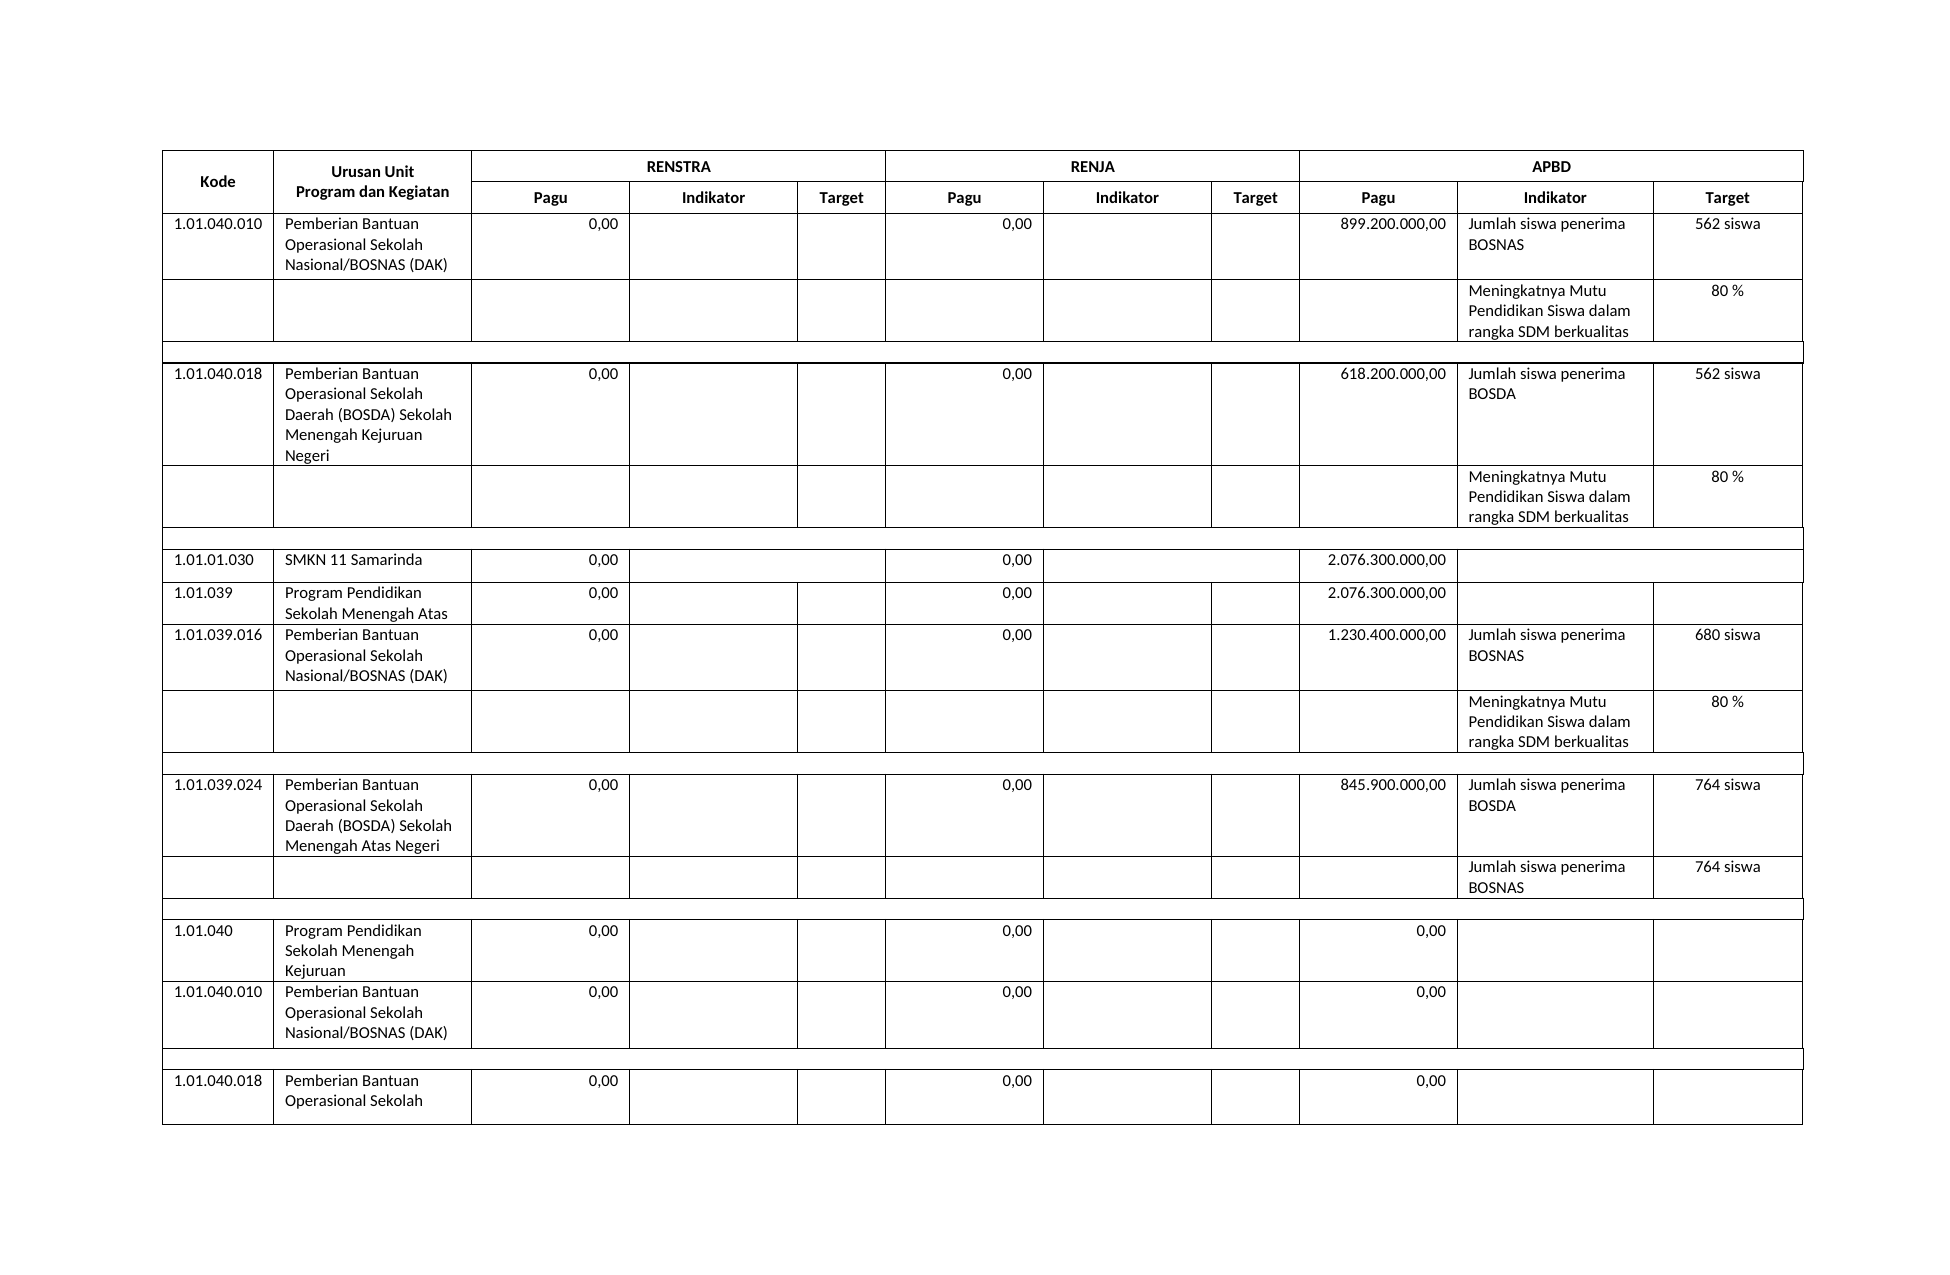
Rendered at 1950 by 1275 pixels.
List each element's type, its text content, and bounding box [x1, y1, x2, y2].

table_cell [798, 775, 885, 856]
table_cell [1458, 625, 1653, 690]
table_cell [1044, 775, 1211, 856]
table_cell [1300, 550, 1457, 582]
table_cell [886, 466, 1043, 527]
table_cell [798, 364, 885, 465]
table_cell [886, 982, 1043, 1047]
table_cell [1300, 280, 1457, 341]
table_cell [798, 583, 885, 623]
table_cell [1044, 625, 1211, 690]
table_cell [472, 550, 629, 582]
table_cell Target [1654, 182, 1802, 212]
table_header RENJA [886, 151, 1299, 181]
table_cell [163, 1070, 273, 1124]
table_cell Indikator [630, 182, 797, 212]
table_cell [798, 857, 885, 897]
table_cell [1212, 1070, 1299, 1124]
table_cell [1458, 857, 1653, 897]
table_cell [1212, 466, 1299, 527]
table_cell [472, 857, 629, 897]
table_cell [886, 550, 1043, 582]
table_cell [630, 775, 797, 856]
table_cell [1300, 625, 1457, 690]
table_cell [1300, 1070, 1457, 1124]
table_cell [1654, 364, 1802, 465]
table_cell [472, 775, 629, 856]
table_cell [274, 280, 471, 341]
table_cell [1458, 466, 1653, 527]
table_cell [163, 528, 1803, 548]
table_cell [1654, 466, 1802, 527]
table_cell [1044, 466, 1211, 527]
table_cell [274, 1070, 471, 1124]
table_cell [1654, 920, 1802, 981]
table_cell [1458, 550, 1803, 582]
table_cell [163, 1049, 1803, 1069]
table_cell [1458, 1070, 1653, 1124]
table_cell Pagu [886, 182, 1043, 212]
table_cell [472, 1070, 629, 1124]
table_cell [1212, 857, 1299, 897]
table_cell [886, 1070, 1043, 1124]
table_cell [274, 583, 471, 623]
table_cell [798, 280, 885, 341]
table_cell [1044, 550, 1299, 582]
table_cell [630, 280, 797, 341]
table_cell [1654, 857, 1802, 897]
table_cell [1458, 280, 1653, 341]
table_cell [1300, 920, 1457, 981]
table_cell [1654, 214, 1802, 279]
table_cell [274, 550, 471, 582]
table_header Kode [163, 151, 273, 212]
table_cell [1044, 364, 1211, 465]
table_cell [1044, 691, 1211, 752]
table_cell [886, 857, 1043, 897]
table_cell Pagu [472, 182, 629, 212]
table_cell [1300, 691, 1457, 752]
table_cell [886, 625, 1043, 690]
table_cell Target [798, 182, 885, 212]
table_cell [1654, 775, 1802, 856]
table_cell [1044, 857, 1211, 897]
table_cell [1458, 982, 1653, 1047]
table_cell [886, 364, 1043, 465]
table_cell Pagu [1300, 182, 1457, 212]
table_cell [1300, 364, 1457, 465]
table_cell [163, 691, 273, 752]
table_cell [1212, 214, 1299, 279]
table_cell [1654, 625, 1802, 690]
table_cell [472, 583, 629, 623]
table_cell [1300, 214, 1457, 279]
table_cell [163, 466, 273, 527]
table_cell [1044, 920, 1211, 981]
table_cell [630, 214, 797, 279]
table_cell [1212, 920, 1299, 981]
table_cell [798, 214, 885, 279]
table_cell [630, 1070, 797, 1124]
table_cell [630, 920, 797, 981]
table_cell Indikator [1458, 182, 1653, 212]
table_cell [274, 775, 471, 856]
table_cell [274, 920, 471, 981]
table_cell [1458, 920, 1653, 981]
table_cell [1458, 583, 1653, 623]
table_header Urusan Unit Program dan Kegiatan [274, 151, 471, 212]
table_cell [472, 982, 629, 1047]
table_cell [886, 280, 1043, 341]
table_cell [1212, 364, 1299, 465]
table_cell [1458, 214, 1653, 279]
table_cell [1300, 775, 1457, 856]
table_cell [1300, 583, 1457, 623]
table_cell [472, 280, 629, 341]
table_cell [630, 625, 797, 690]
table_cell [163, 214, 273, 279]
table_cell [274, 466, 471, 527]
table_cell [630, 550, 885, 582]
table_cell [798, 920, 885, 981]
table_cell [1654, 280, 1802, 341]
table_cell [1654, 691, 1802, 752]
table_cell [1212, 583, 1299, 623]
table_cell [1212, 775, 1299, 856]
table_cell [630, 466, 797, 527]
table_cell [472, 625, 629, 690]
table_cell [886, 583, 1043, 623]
table_header APBD [1300, 151, 1803, 181]
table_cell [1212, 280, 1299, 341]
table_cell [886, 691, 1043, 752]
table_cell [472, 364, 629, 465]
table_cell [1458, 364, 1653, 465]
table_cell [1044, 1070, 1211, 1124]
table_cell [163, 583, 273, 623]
table_cell Target [1212, 182, 1299, 212]
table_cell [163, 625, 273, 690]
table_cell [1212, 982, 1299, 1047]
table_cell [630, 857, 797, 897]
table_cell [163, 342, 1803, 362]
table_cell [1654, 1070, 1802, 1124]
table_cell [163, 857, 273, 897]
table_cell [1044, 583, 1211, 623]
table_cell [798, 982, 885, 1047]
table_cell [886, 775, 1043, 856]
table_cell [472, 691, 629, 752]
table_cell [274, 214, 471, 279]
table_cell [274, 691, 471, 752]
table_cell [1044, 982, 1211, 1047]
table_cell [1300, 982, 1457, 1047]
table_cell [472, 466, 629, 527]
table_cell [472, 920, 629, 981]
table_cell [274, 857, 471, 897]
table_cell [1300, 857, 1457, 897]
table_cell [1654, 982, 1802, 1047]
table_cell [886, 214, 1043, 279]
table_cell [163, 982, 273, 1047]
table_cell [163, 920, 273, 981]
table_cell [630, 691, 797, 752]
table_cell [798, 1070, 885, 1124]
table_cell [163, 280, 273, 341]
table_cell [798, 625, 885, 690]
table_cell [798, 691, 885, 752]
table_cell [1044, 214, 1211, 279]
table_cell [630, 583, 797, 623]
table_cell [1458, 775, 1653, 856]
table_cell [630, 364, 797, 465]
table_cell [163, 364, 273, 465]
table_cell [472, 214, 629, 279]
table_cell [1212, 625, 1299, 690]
table_header RENSTRA [472, 151, 885, 181]
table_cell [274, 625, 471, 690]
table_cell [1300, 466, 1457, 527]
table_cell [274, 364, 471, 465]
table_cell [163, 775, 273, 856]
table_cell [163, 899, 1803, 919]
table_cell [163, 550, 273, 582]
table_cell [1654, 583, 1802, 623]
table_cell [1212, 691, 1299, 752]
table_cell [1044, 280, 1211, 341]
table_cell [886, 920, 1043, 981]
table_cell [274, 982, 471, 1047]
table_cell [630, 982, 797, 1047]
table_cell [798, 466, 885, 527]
table_cell Indikator [1044, 182, 1211, 212]
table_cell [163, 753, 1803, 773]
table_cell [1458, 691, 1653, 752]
